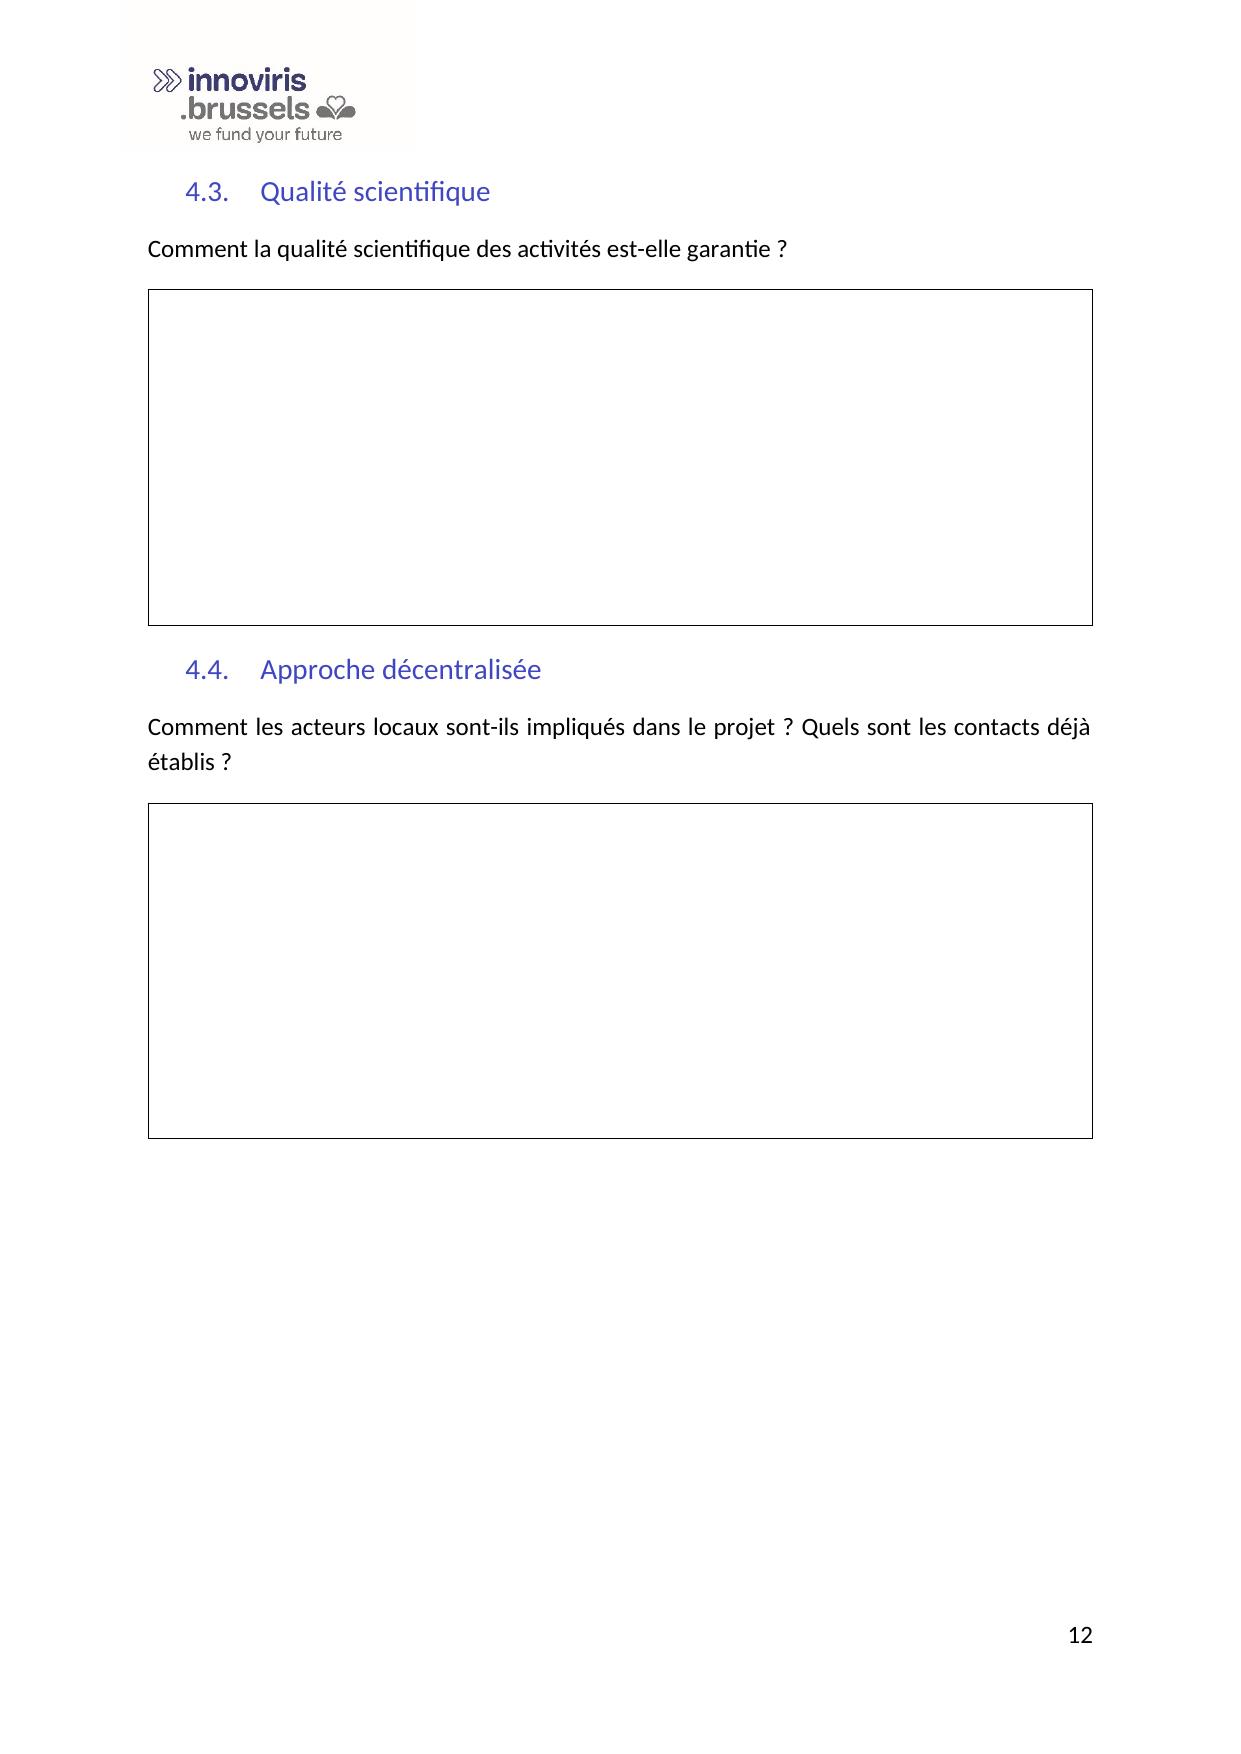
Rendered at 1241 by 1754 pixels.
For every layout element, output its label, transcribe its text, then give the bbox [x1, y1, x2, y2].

table_header [149, 804, 1092, 1138]
table_header [149, 290, 1092, 625]
text Comment les acteurs locaux sont-ils impliqués dans le projet ? Quels sont les contacts déjà établis ? [148, 712, 1093, 777]
picture [121, 0, 419, 152]
text Qualité scientifique [185, 173, 1093, 208]
text Approche décentralisée [185, 651, 1093, 687]
text Comment la qualité scientifique des activités est-elle garantie ? [148, 233, 1093, 264]
